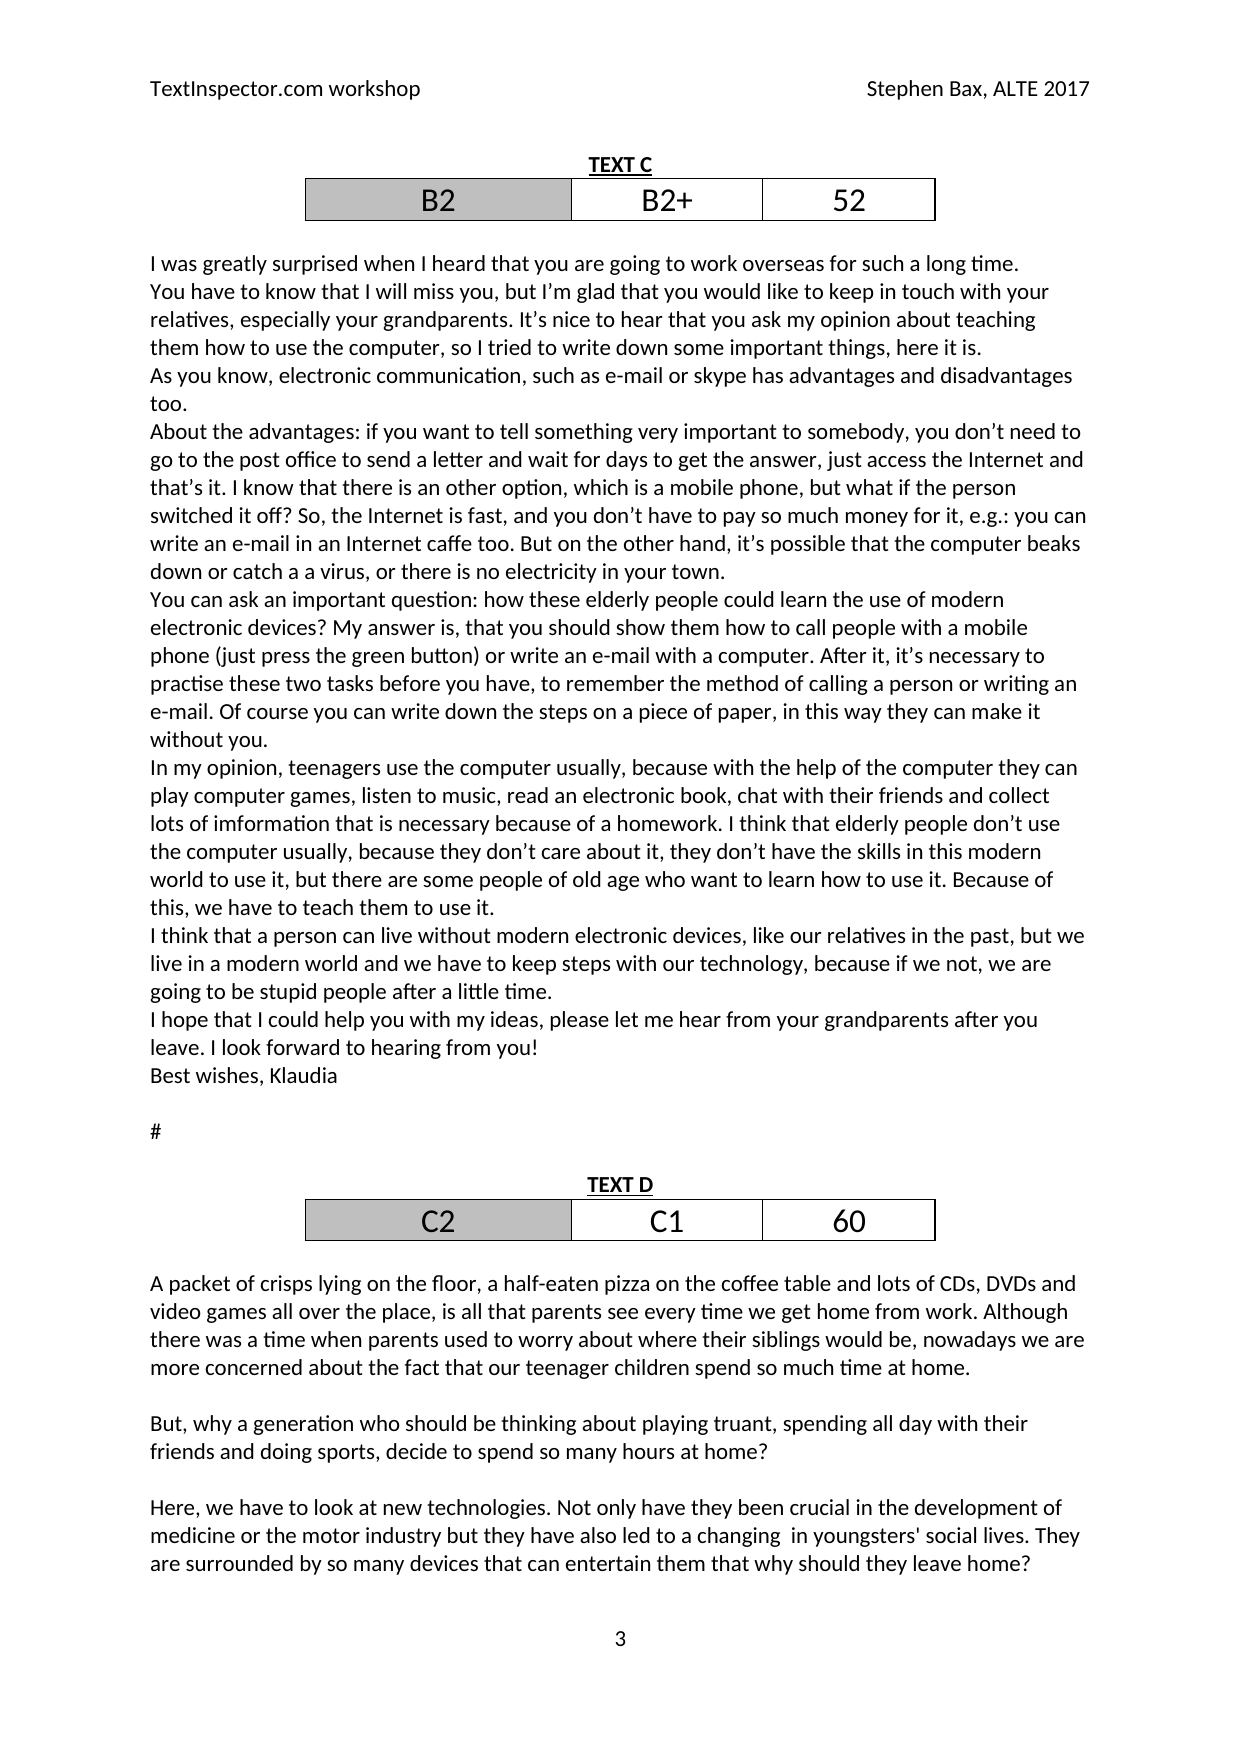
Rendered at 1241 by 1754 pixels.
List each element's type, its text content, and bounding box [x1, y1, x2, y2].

text TEXT C [150, 150, 1090, 178]
table_header C2 [306, 1200, 571, 1240]
table_header B2+ [572, 179, 762, 220]
text As you know, electronic communication, such as e-mail or skype has advantages and disadvantages too. [150, 361, 1090, 417]
text But, why a generation who should be thinking about playing truant, spending all day with their friends and doing sports, decide to spend so many hours at home? [150, 1409, 1090, 1466]
table_header B2 [306, 179, 571, 220]
text I think that a person can live without modern electronic devices, like our relatives in the past, but we live in a modern world and we have to keep steps with our technology, because if we not, we are going to be stupid people after a little time. [150, 921, 1090, 1005]
text About the advantages: if you want to tell something very important to somebody, you don’t need to go to the post office to send a letter and wait for days to get the answer, just access the Internet and that’s it. I know that there is an other option, which is a mobile phone, but what if the person switched it off? So, the Internet is fast, and you don’t have to pay so much money for it, e.g.: you can write an e-mail in an Internet caffe too. But on the other hand, it’s possible that the computer beaks down or catch a a virus, or there is no electricity in your town. [150, 417, 1090, 585]
text I was greatly surprised when I heard that you are going to work overseas for such a long time. [150, 249, 1090, 277]
text relatives, especially your grandparents. It’s nice to hear that you ask my opinion about teaching them how to use the computer, so I tried to write down some important things, here it is. [150, 305, 1090, 361]
text # [150, 1117, 1090, 1146]
text You have to know that I will miss you, but I’m glad that you would like to keep in touch with your [150, 277, 1090, 305]
text In my opinion, teenagers use the computer usually, because with the help of the computer they can play computer games, listen to music, read an electronic book, chat with their friends and collect lots of imformation that is necessary because of a homework. I think that elderly people don’t use the computer usually, because they don’t care about it, they don’t have the skills in this modern world to use it, but there are some people of old age who want to learn how to use it. Because of this, we have to teach them to use it. [150, 753, 1090, 921]
text TEXT D [150, 1171, 1090, 1198]
table_header C1 [572, 1200, 762, 1240]
table_header 60 [763, 1200, 934, 1240]
text You can ask an important question: how these elderly people could learn the use of modern electronic devices? My answer is, that you should show them how to call people with a mobile phone (just press the green button) or write an e-mail with a computer. After it, it’s necessary to practise these two tasks before you have, to remember the method of calling a person or writing an e-mail. Of course you can write down the steps on a piece of paper, in this way they can make it without you. [150, 585, 1090, 753]
table_header 52 [763, 179, 934, 220]
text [150, 1493, 1090, 1578]
text I hope that I could help you with my ideas, please let me hear from your grandparents after you leave. I look forward to hearing from you! [150, 1005, 1090, 1061]
text Best wishes, Klaudia [150, 1061, 1090, 1089]
text A packet of crisps lying on the floor, a half-eaten pizza on the coffee table and lots of CDs, DVDs and video games all over the place, is all that parents see every time we get home from work. Although there was a time when parents used to worry about where their siblings would be, nowadays we are more concerned about the fact that our teenager children spend so much time at home. [150, 1269, 1090, 1381]
